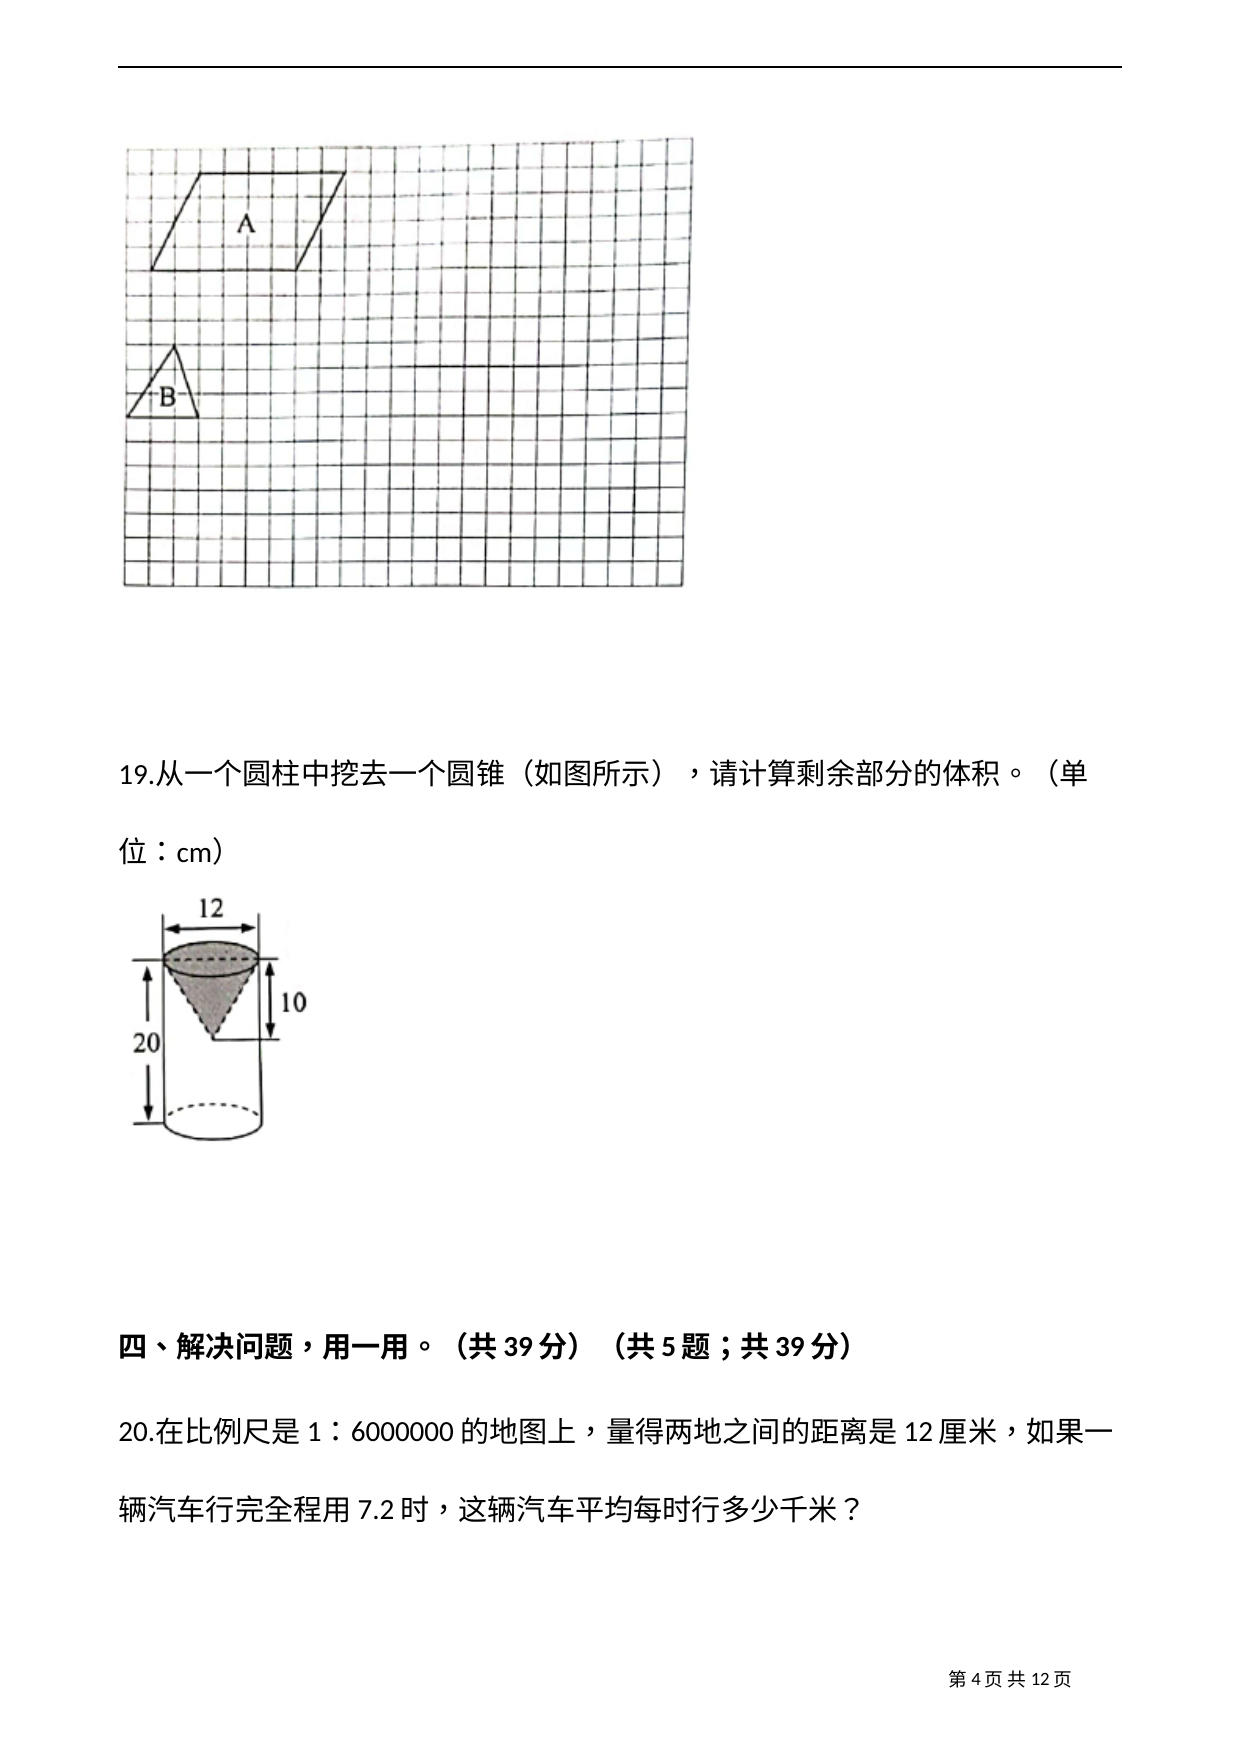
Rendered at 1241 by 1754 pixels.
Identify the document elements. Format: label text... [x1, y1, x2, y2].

text 19.从一个圆柱中挖去一个圆锥（如图所示），请计算剩余部分的体积。（单位：cm） [118, 741, 1122, 884]
picture [118, 891, 322, 1149]
text 20.在比例尺是1：6000000的地图上，量得两地之间的距离是12厘米，如果一辆汽车行完全程用7.2时，这辆汽车平均每时行多少千米？ [118, 1399, 1122, 1542]
picture [118, 129, 703, 592]
text 四、解决问题，用一用。（共39分）（共5题；共39分） [118, 1313, 1122, 1378]
